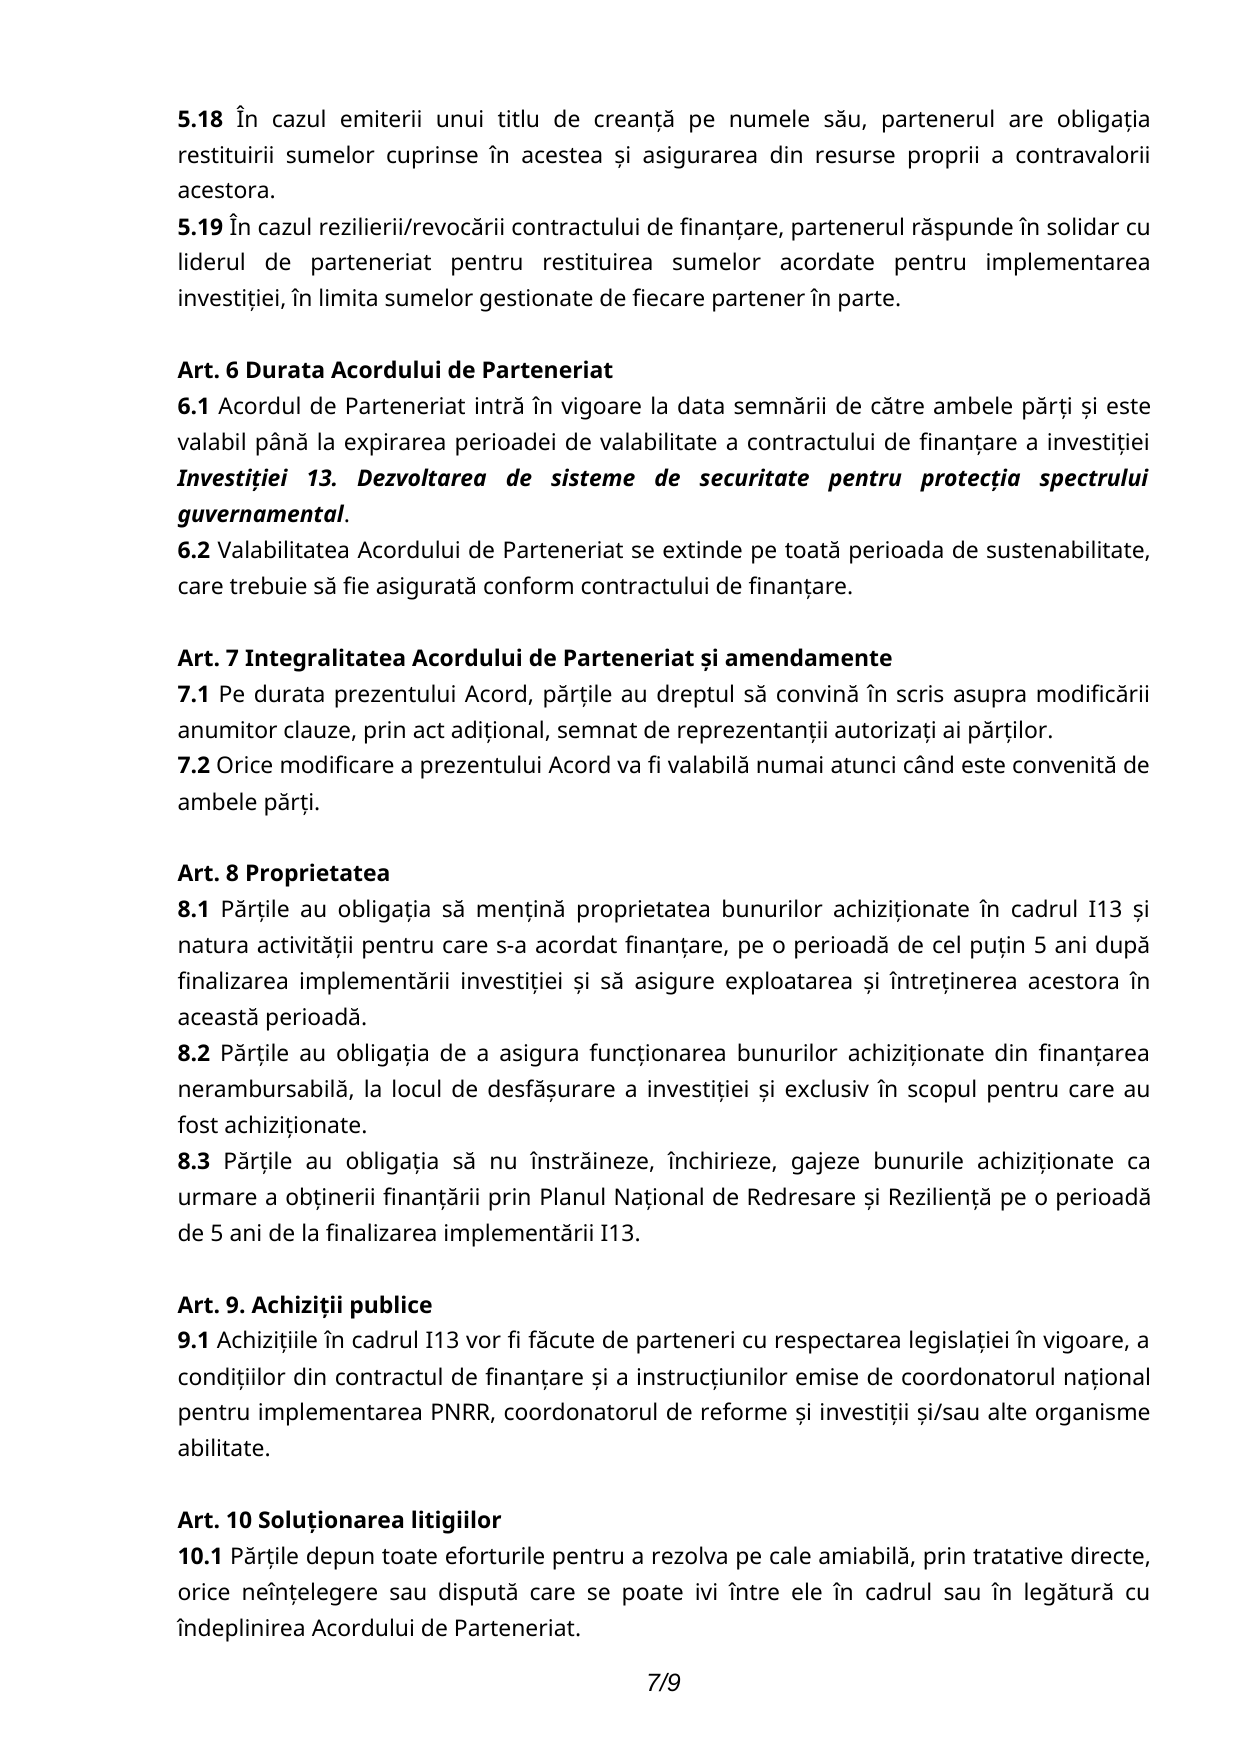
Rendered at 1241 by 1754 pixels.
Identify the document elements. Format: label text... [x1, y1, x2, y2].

text Art. 10 Soluționarea litigiilor [177, 1504, 1152, 1535]
text 10.1 Părțile depun toate eforturile pentru a rezolva pe cale amiabilă, prin tratative directe, orice neînţelegere sau dispută care se poate ivi între ele în cadrul sau în legătură cu îndeplinirea Acordului de Parteneriat. [177, 1540, 1152, 1643]
text Art. 8 Proprietatea [177, 857, 1152, 888]
text 7.1 Pe durata prezentului Acord, părţile au dreptul să convină în scris asupra modificării anumitor clauze, prin act adiţional, semnat de reprezentanții autorizați ai părților. [177, 678, 1152, 745]
text 8.1 Părțile au obligația să mențină proprietatea bunurilor achiziționate în cadrul I13 și natura activității pentru care s-a acordat finanțare, pe o perioadă de cel puțin 5 ani după finalizarea implementării investiției și să asigure exploatarea și întreținerea acestora în această perioadă. [177, 893, 1152, 1032]
text 5.19 În cazul rezilierii/revocării contractului de finanțare, partenerul răspunde în solidar cu liderul de parteneriat pentru restituirea sumelor acordate pentru implementarea investiției, în limita sumelor gestionate de fiecare partener în parte. [177, 210, 1152, 313]
text 9.1 Achizițiile în cadrul I13 vor fi făcute de parteneri cu respectarea legislației în vigoare, a condițiilor din contractul de finanțare şi a instrucțiunilor emise de coordonatorul național pentru implementarea PNRR, coordonatorul de reforme și investiții și/sau alte organisme abilitate. [177, 1324, 1152, 1463]
text Art. 9. Achiziții publice [177, 1288, 1152, 1320]
text 7.2 Orice modificare a prezentului Acord va fi valabilă numai atunci când este convenită de ambele părţi. [177, 749, 1152, 817]
text 6.1 Acordul de Parteneriat intră în vigoare la data semnării de către ambele părţi şi este valabil până la expirarea perioadei de valabilitate a contractului de finanțare a investiției Investiției 13. Dezvoltarea de sisteme de securitate pentru protecția spectrului guvernamental. [177, 390, 1152, 529]
text Art. 7 Integralitatea Acordului de Parteneriat şi amendamente [177, 642, 1152, 673]
text 8.3 Părțile au obligația să nu înstrăineze, închirieze, gajeze bunurile achiziționate ca urmare a obținerii finanțării prin Planul Național de Redresare și Reziliență pe o perioadă de 5 ani de la finalizarea implementării I13. [177, 1145, 1152, 1248]
list 6.2 Valabilitatea Acordului de Parteneriat se extinde pe toată perioada de sustenabilitate, care trebuie să fie asigurată conform contractului de finanțare. [177, 534, 1152, 601]
list 5.18 În cazul emiterii unui titlu de creanță pe numele său, partenerul are obligația restituirii sumelor cuprinse în acestea și asigurarea din resurse proprii a contravalorii acestora. [177, 103, 1152, 206]
text 8.2 Părțile au obligația de a asigura funcționarea bunurilor achiziționate din finanțarea nerambursabilă, la locul de desfășurare a investiției și exclusiv în scopul pentru care au fost achiziționate. [177, 1037, 1152, 1140]
text Art. 6 Durata Acordului de Parteneriat [177, 354, 1152, 385]
